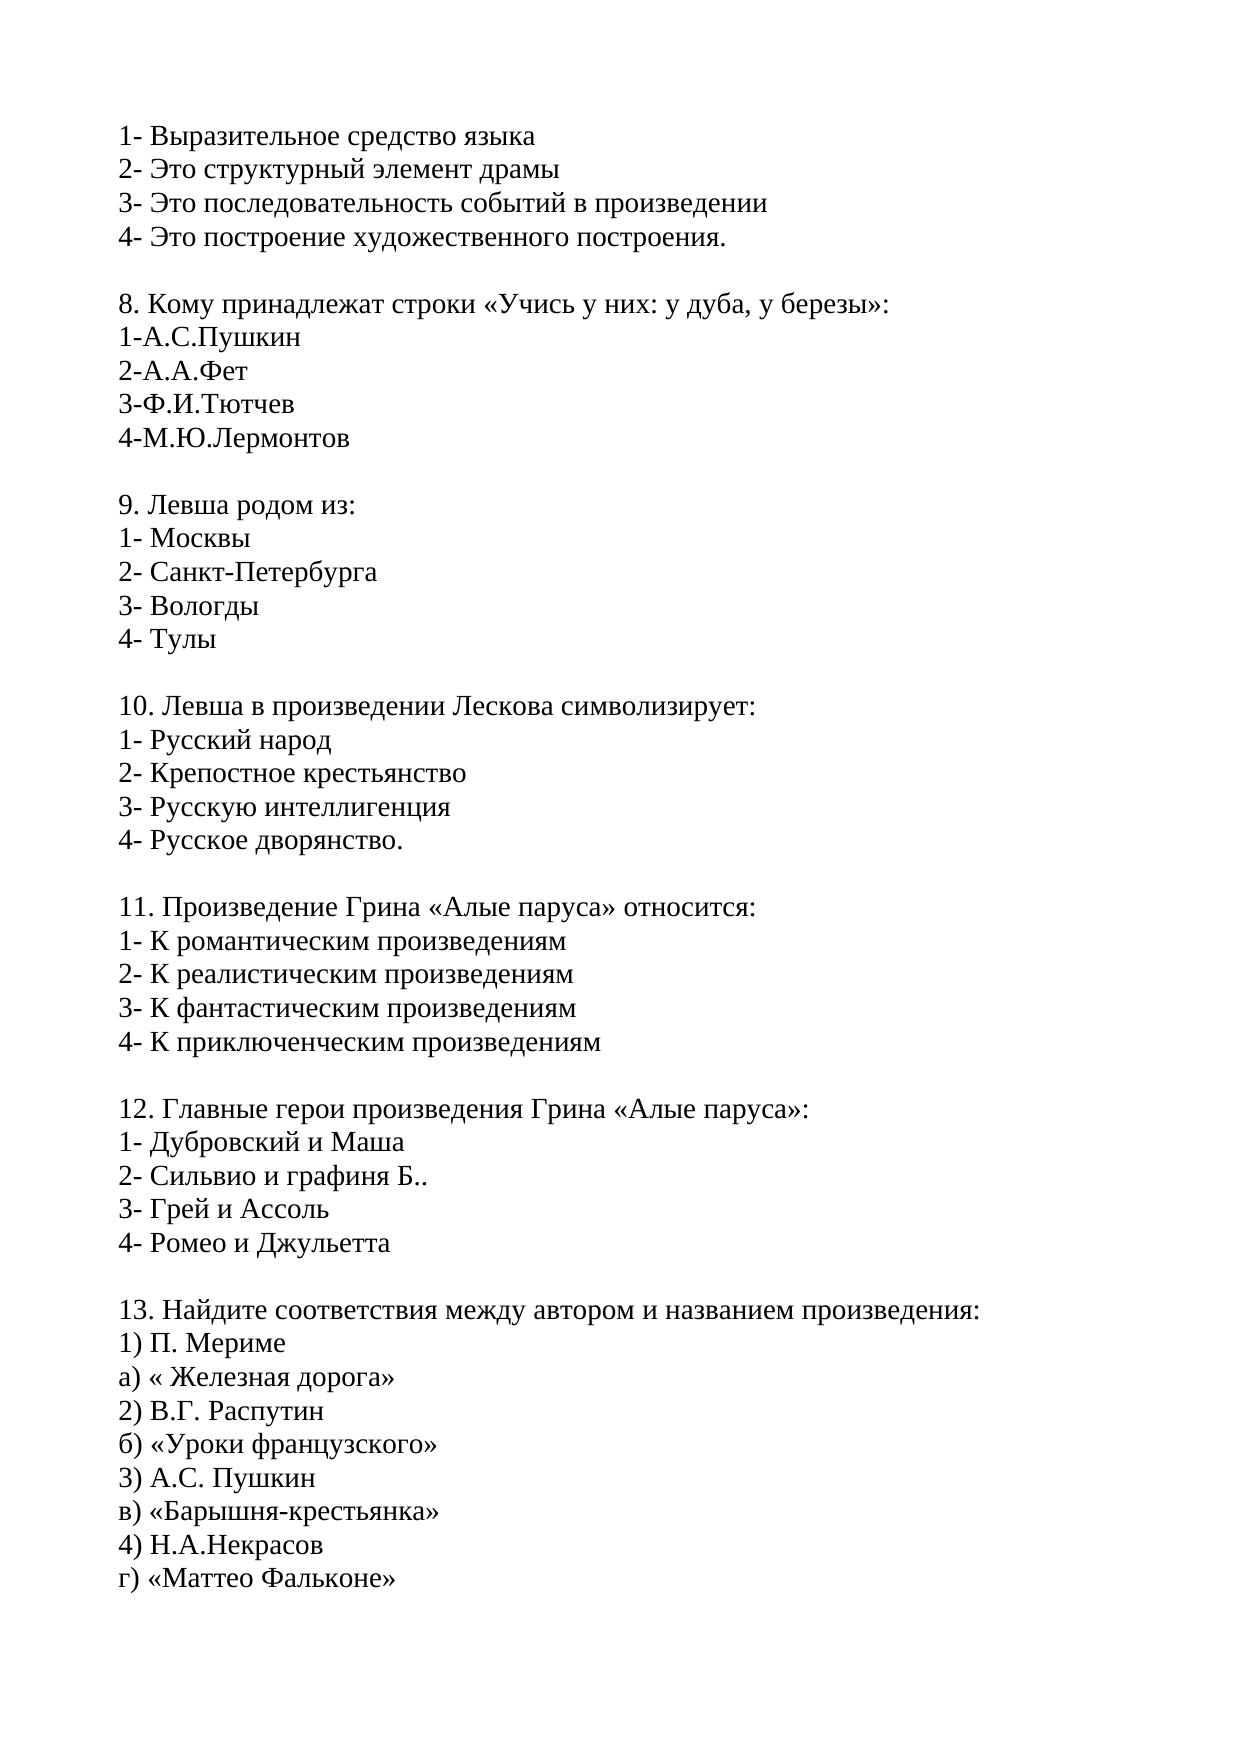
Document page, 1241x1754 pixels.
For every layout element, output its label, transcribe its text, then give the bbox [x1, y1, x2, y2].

text 2- Крепостное крестьянство [118, 755, 1122, 789]
text 1) П. Мериме [118, 1326, 1122, 1359]
text 2- К реалистическим произведениям [118, 957, 1122, 990]
text 8. Кому принадлежат строки «Учись у них: у дуба, у березы»: [118, 286, 1122, 319]
text 2- Это структурный элемент драмы [118, 152, 1122, 185]
text 4- К приключенческим произведениям [118, 1024, 1122, 1057]
text 13. Найдите соответствия между автором и названием произведения: [118, 1292, 1122, 1326]
text а) « Железная дорога» [118, 1359, 1122, 1393]
text 1-А.С.Пушкин [118, 319, 1122, 353]
text 3- Это последовательность событий в произведении [118, 185, 1122, 219]
text 1- Дубровский и Маша [118, 1124, 1122, 1158]
text 3- Русскую интеллигенция [118, 789, 1122, 822]
text 3- Грей и Ассоль [118, 1191, 1122, 1225]
text 3- К фантастическим произведениям [118, 990, 1122, 1024]
text 4- Ромео и Джульетта [118, 1225, 1122, 1258]
text 2- Санкт-Петербурга [118, 554, 1122, 588]
text г) «Маттео Фальконе» [118, 1560, 1122, 1594]
text 3-Ф.И.Тютчев [118, 386, 1122, 420]
text 11. Произведение Грина «Алые паруса» относится: [118, 889, 1122, 923]
text 4- Русское дворянство. [118, 822, 1122, 856]
text 10. Левша в произведении Лескова символизирует: [118, 688, 1122, 722]
text 12. Главные герои произведения Грина «Алые паруса»: [118, 1091, 1122, 1124]
text 1- Русский народ [118, 722, 1122, 755]
text 2-А.А.Фет [118, 353, 1122, 386]
text 2) В.Г. Распутин [118, 1393, 1122, 1426]
text в) «Барышня-крестьянка» [118, 1493, 1122, 1527]
text 2- Сильвио и графиня Б.. [118, 1158, 1122, 1191]
text 1- Москвы [118, 521, 1122, 554]
text 9. Левша родом из: [118, 487, 1122, 521]
text 1- К романтическим произведениям [118, 923, 1122, 957]
text 4-М.Ю.Лермонтов [118, 420, 1122, 453]
text 4- Тулы [118, 621, 1122, 655]
text 4- Это построение художественного построения. [118, 219, 1122, 252]
text 3- Вологды [118, 588, 1122, 621]
text 1- Выразительное средство языка [118, 118, 1122, 152]
text б) «Уроки французского» [118, 1426, 1122, 1460]
text 4) Н.А.Некрасов [118, 1527, 1122, 1560]
text 3) А.С. Пушкин [118, 1460, 1122, 1493]
